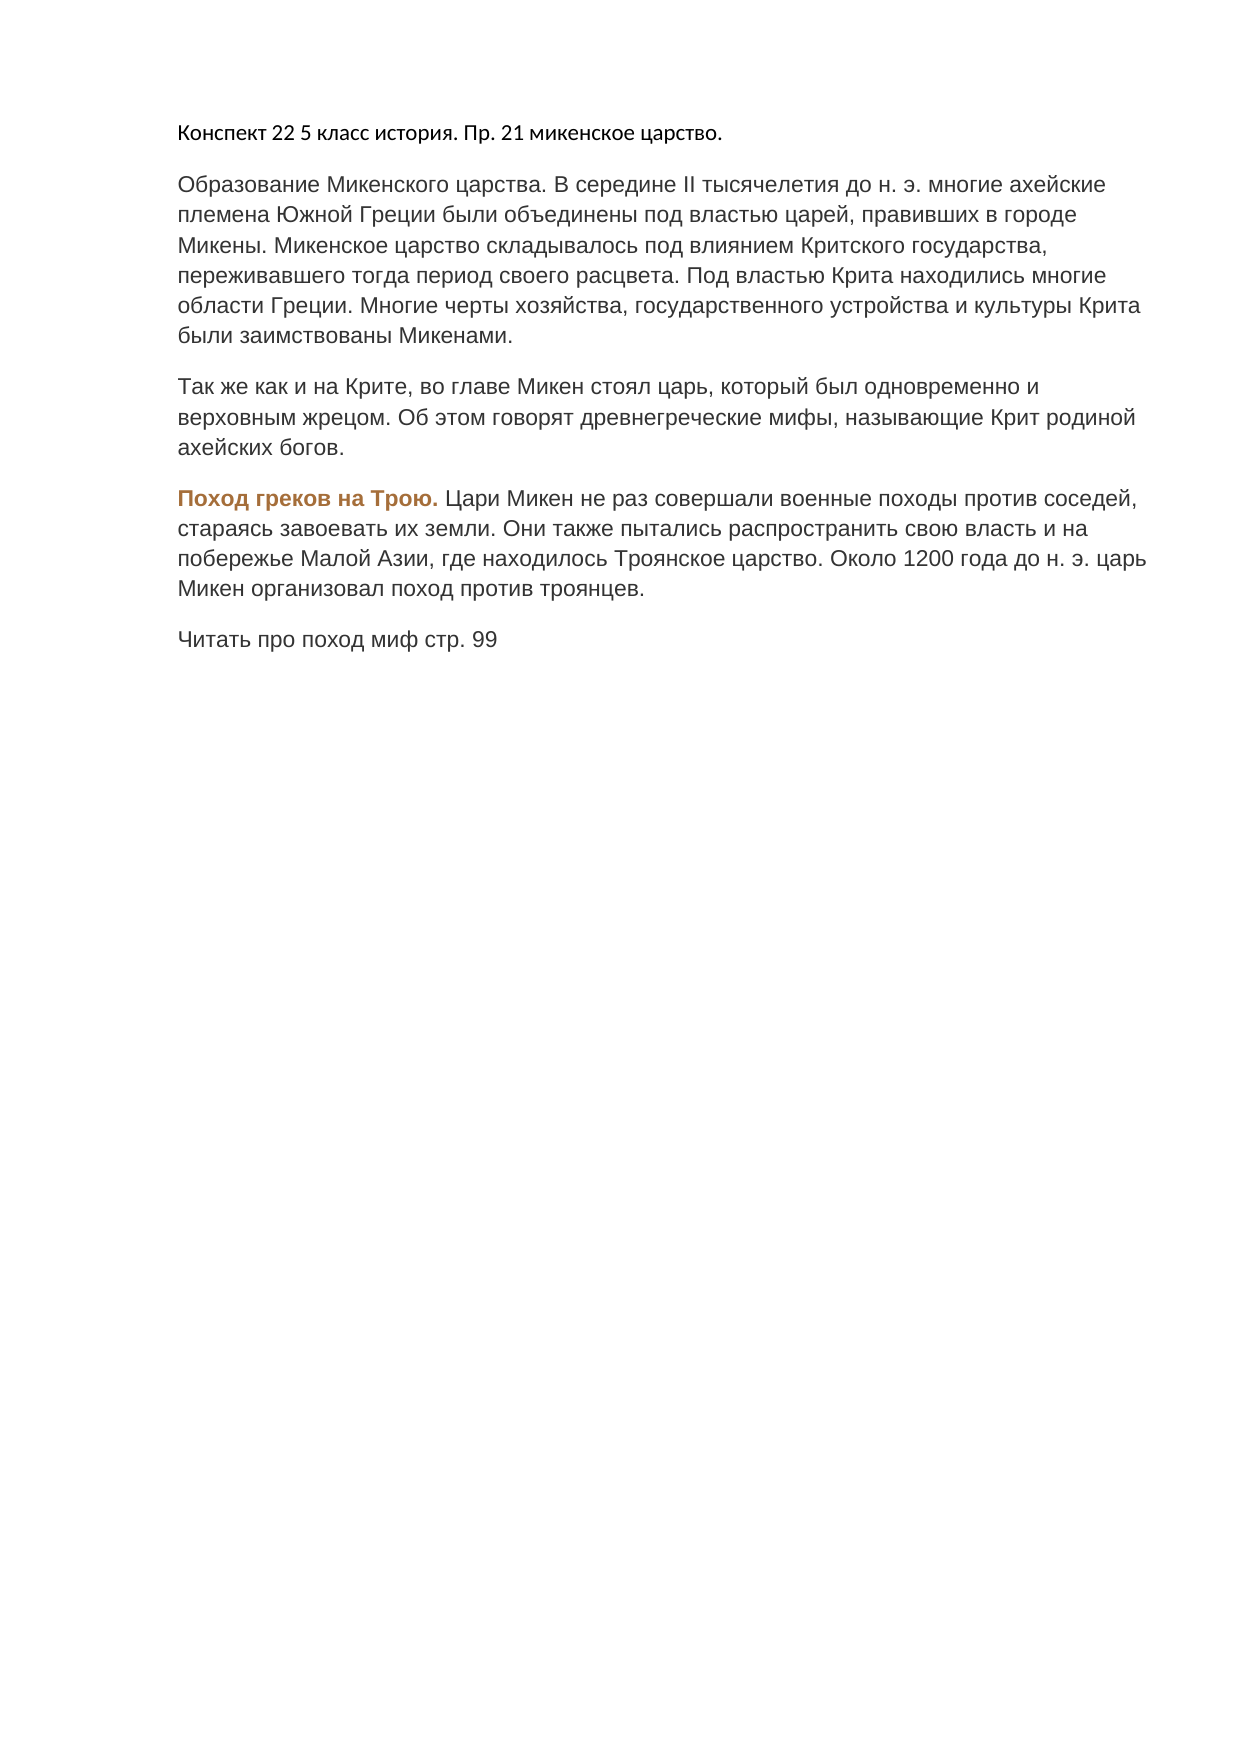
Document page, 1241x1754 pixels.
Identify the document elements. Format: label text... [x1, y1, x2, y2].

text Поход греков на Трою. Цари Микен не раз совершали военные походы против соседей, стараясь завоевать их земли. Они также пытались распространить свою власть и на побережье Малой Азии, где находилось Троянское царство. Около 1200 года до н. э. царь Микен организовал поход против троянцев. [177, 485, 1152, 602]
text Так же как и на Крите, во главе Микен стоял царь, который был одновременно и верховным жрецом. Об этом говорят древнегреческие мифы, называющие Крит родиной ахейских богов. [177, 373, 1152, 460]
text Конспект 22 5 класс история. Пр. 21 микенское царство. [177, 118, 1152, 146]
text Образование Микенского царства. В середине II тысячелетия до н. э. многие ахейские племена Южной Греции были объединены под властью царей, правивших в городе Микены. Микенское царство складывалось под влиянием Критского государства, переживавшего тогда период своего расцвета. Под властью Крита находились многие области Греции. Многие черты хозяйства, государственного устройства и культуры Крита были заимствованы Микенами. [177, 171, 1152, 348]
text Читать про поход миф стр. 99 [177, 626, 1152, 653]
